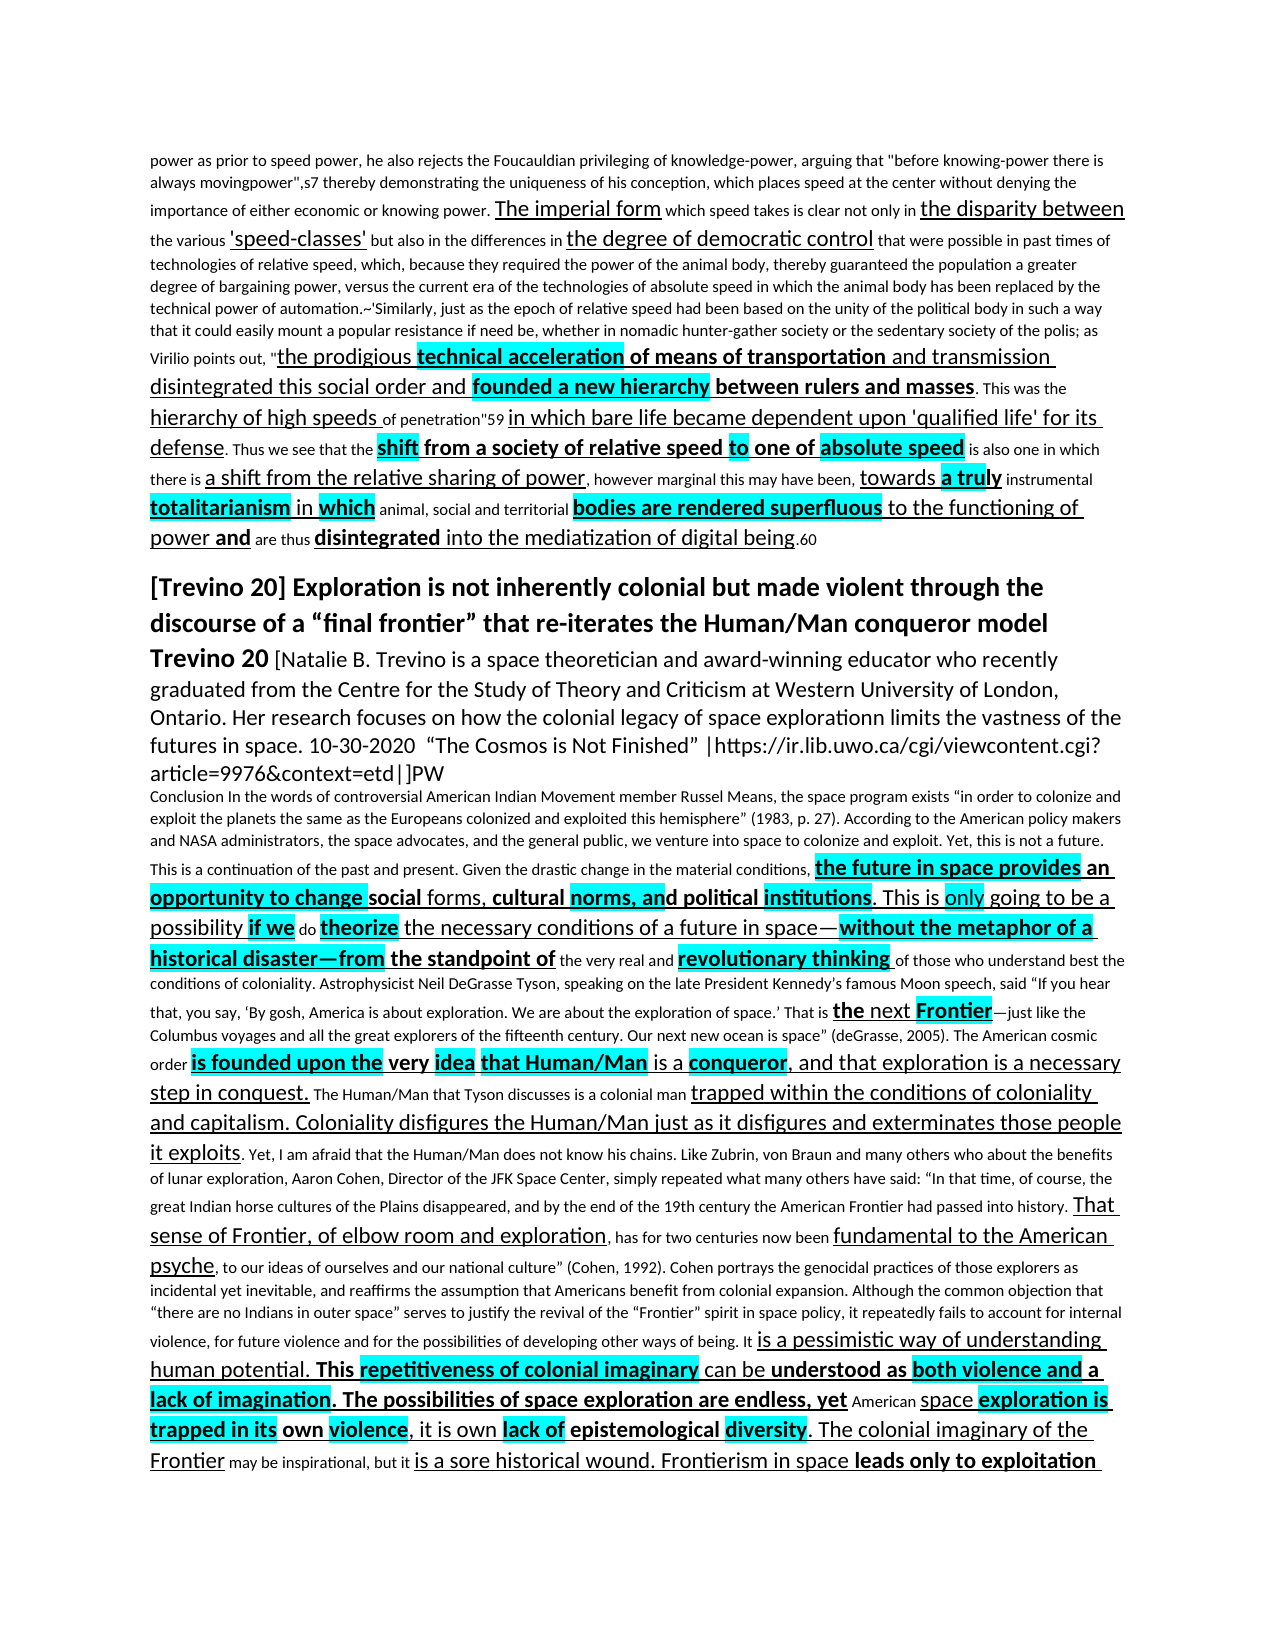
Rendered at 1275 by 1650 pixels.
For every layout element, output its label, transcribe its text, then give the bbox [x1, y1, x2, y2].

text Trevino 20 [Natalie B. Trevino is a space theoretician and award-winning educator who recently graduated from the Centre for the Study of Theory and Criticism at Western University of London, Ontario. Her research focuses on how the colonial legacy of space explorationn limits the vastness of the futures in space. 10-30-2020 “The Cosmos is Not Finished” |https://ir.lib.uwo.ca/cgi/viewcontent.cgi?article=9976&context=etd|]PW [150, 642, 1125, 787]
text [150, 150, 1125, 552]
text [150, 787, 1125, 1474]
subtitle [Trevino 20] Exploration is not inherently colonial but made violent through the discourse of a “final frontier” that re-iterates the Human/Man conqueror model [150, 570, 1125, 639]
